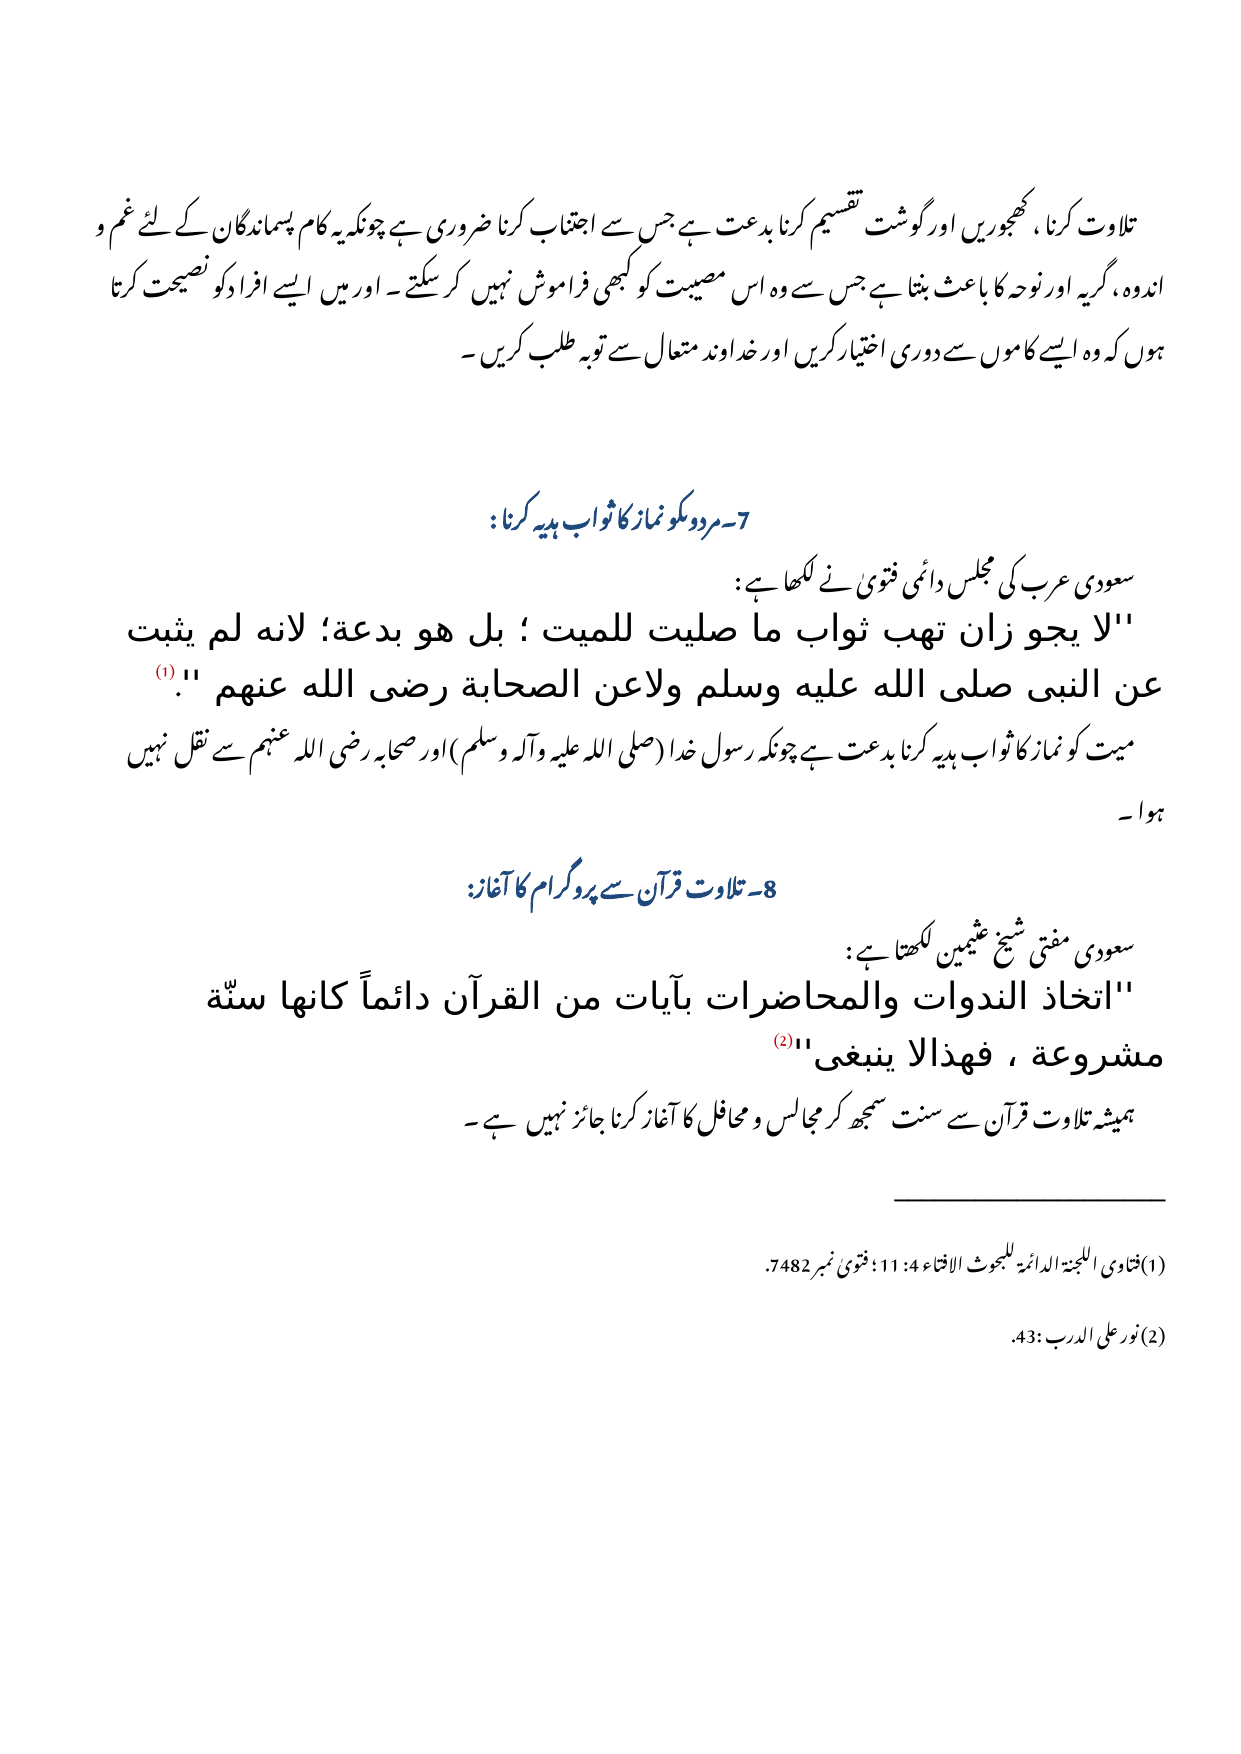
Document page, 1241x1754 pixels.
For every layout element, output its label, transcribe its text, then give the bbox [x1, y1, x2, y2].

text سعودی مفتی شیخ عثیمین لکھتا ہے : [75, 912, 1165, 975]
subtitle 8۔ تلاوت قرآن سے پروگرام کا آغاز: [75, 850, 1165, 912]
text (1)فتاوی اللجنة الدائمة للبحوث الافتاء 4: 11 ؛ فتویٰ نمبر 7482. [75, 1236, 1165, 1283]
text ''لا یجو زان تهب ثواب ما صلیت للمیت ؛ بل هو بدعة؛ لانه لم یثبت عن النبی صلی الله علیه وسلم ولاعن الصحابة رضی الله عنهم ''.(1) [75, 606, 1165, 712]
subtitle 7۔مردوںکو نماز کا ثواب ہدیہ کرنا : [75, 481, 1165, 544]
text ''اتخاذ الندوات والمحاضرات بآیات من القرآن دائماً کانها سنّة مشروعة ، فهذالا ینبغی''(2) [75, 975, 1165, 1081]
text (2) نور علی الدرب :43. [75, 1308, 1165, 1355]
text تلاوت کرنا ، کھجوریں اور گوشت تقسیم کرنا بدعت ہے جس سے اجتناب کرنا ضروری ہے چونکہ یہ کام پسماندگان کے لئے غم و اندوہ ، گریہ اور نوحہ کا باعث بنتا ہے جس سے وہ اس مصیبت کو کبھی فراموش نہیں کر سکتے ۔ اور میں ایسے افرا دکو نصیحت کرتا ہوں کہ وہ ایسے کاموں سے دوری اختیارکریں اور خداوند متعال سے توبہ طلب کریں ۔ [75, 187, 1165, 375]
text ہمیشہ تلاوت قرآن سے سنت سمجھ کر مجالس و محافل کا آغاز کرنا جائز نہیں ہے ۔ [75, 1081, 1165, 1143]
text سعودی عرب کی مجلس دائمی فتویٰ نے لکھا ہے : [75, 544, 1165, 606]
text میت کو نماز کا ثواب ہدیہ کرنا بدعت ہے چونکہ رسول خدا (صلی اللہ علیہ وآلہ وسلم )اور صحابہ رضی اللہ عنہم سے نقل نہیں ہوا ۔ [75, 712, 1165, 837]
text ____________________ [75, 1143, 1165, 1211]
